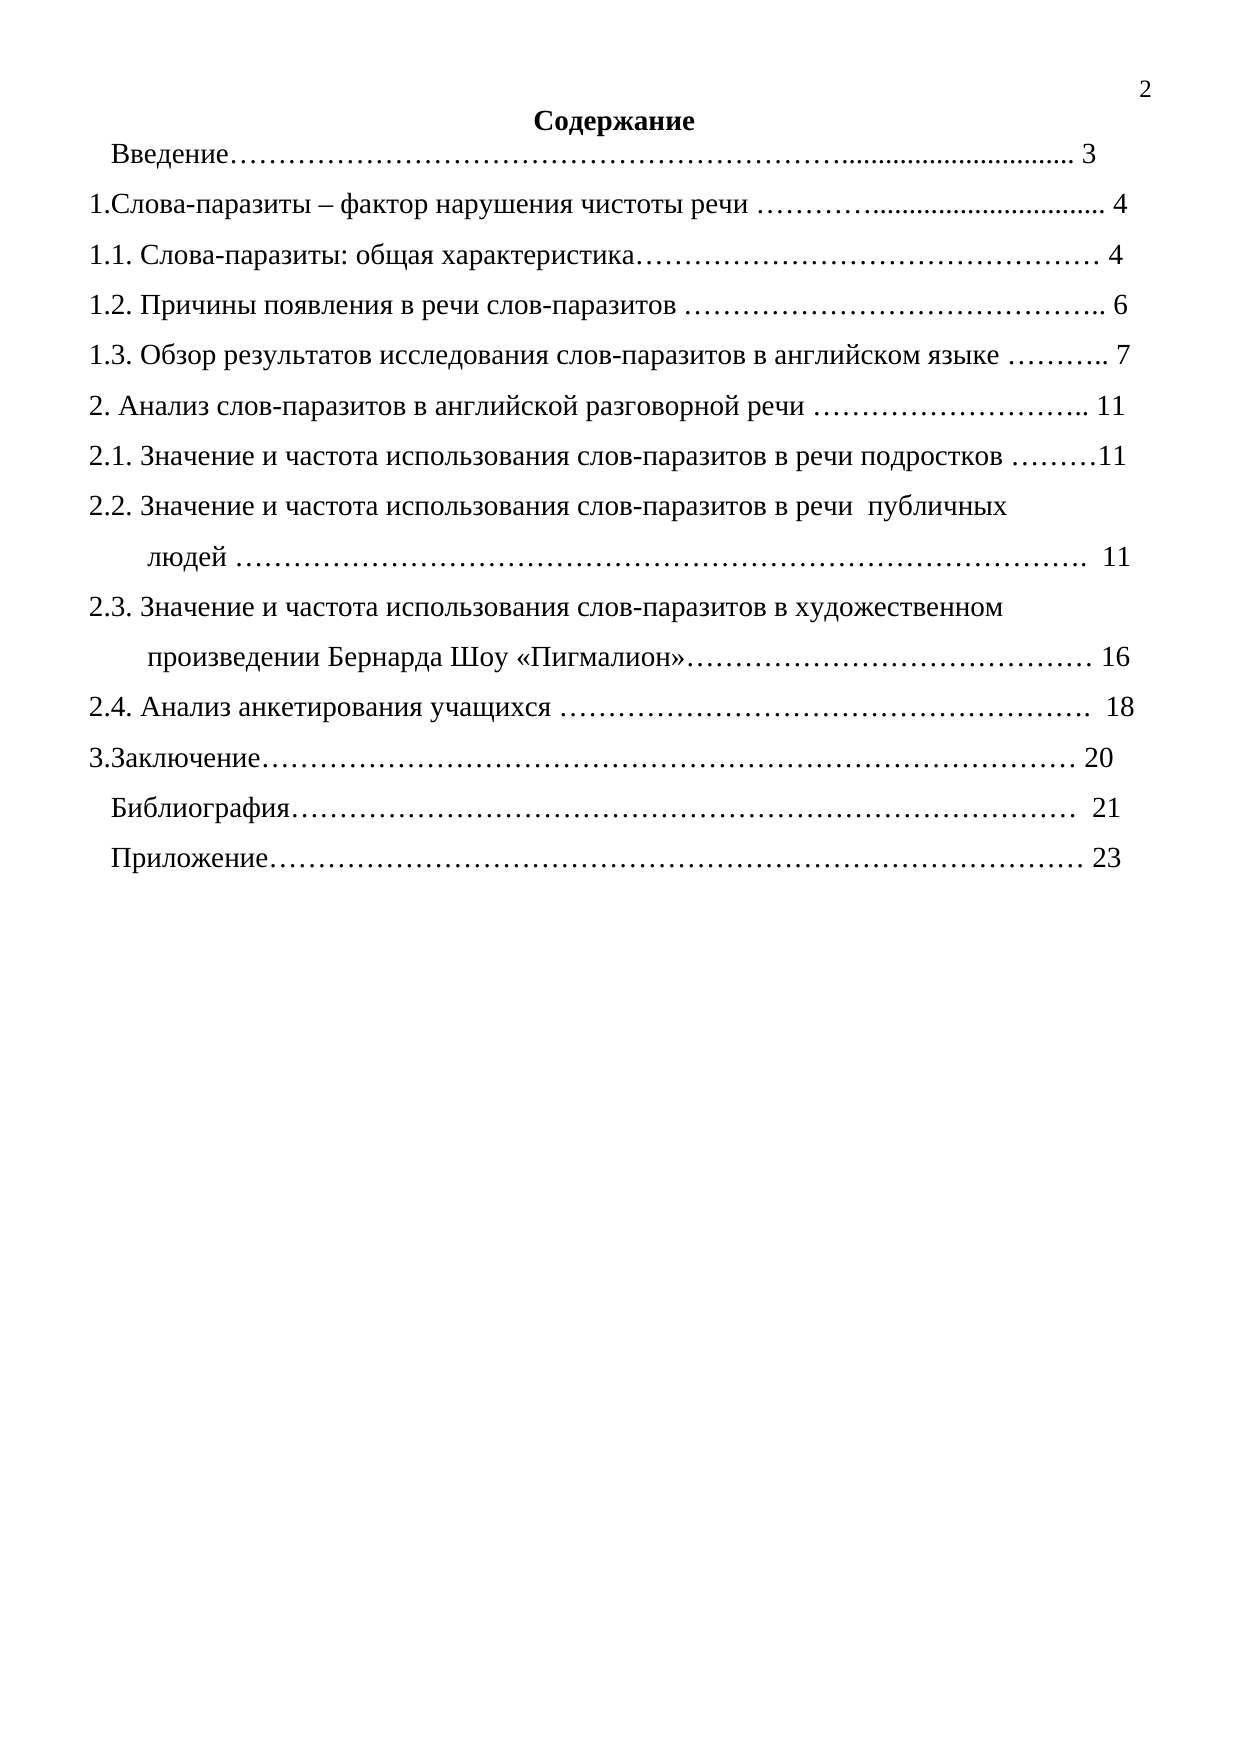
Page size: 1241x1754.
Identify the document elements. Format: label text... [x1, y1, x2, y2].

text 3.Заключение………………………………………………………………………… 20 [89, 740, 1152, 773]
text людей ……………………………………………………………………………. 11 [89, 539, 1152, 572]
text 2.3. Значение и частота использования слов-паразитов в художественном [89, 589, 1152, 622]
text 2.2. Значение и частота использования слов-паразитов в речи публичных [89, 488, 1152, 522]
text 1.Слова-паразиты – фактор нарушения чистоты речи …………................................ 4 [89, 186, 1152, 220]
text 2. Анализ слов-паразитов в английской разговорной речи ……………………….. 11 [89, 388, 1152, 421]
text 1.1. Слова-паразиты: общая характеристика………………………………………… 4 1.2. Причины появления в речи слов-паразитов …………………………………….. 6 [89, 237, 1152, 321]
text 2.4. Анализ анкетирования учащихся ………………………………………………. 18 [89, 689, 1152, 723]
text Введение………………………………………………………................................ 3 [89, 136, 1152, 170]
text Приложение………………………………………………………………………… 23 [89, 841, 1152, 874]
text 2.1. Значение и частота использования слов-паразитов в речи подростков ………11 [89, 438, 1152, 472]
text 1.3. Обзор результатов исследования слов-паразитов в английском языке ……….. 7 [89, 337, 1152, 371]
text Библиография……………………………………………………………………… 21 [89, 790, 1152, 824]
text произведении Бернарда Шоу «Пигмалион»…………………………………… 16 [89, 639, 1152, 673]
text Содержание [89, 103, 1152, 136]
